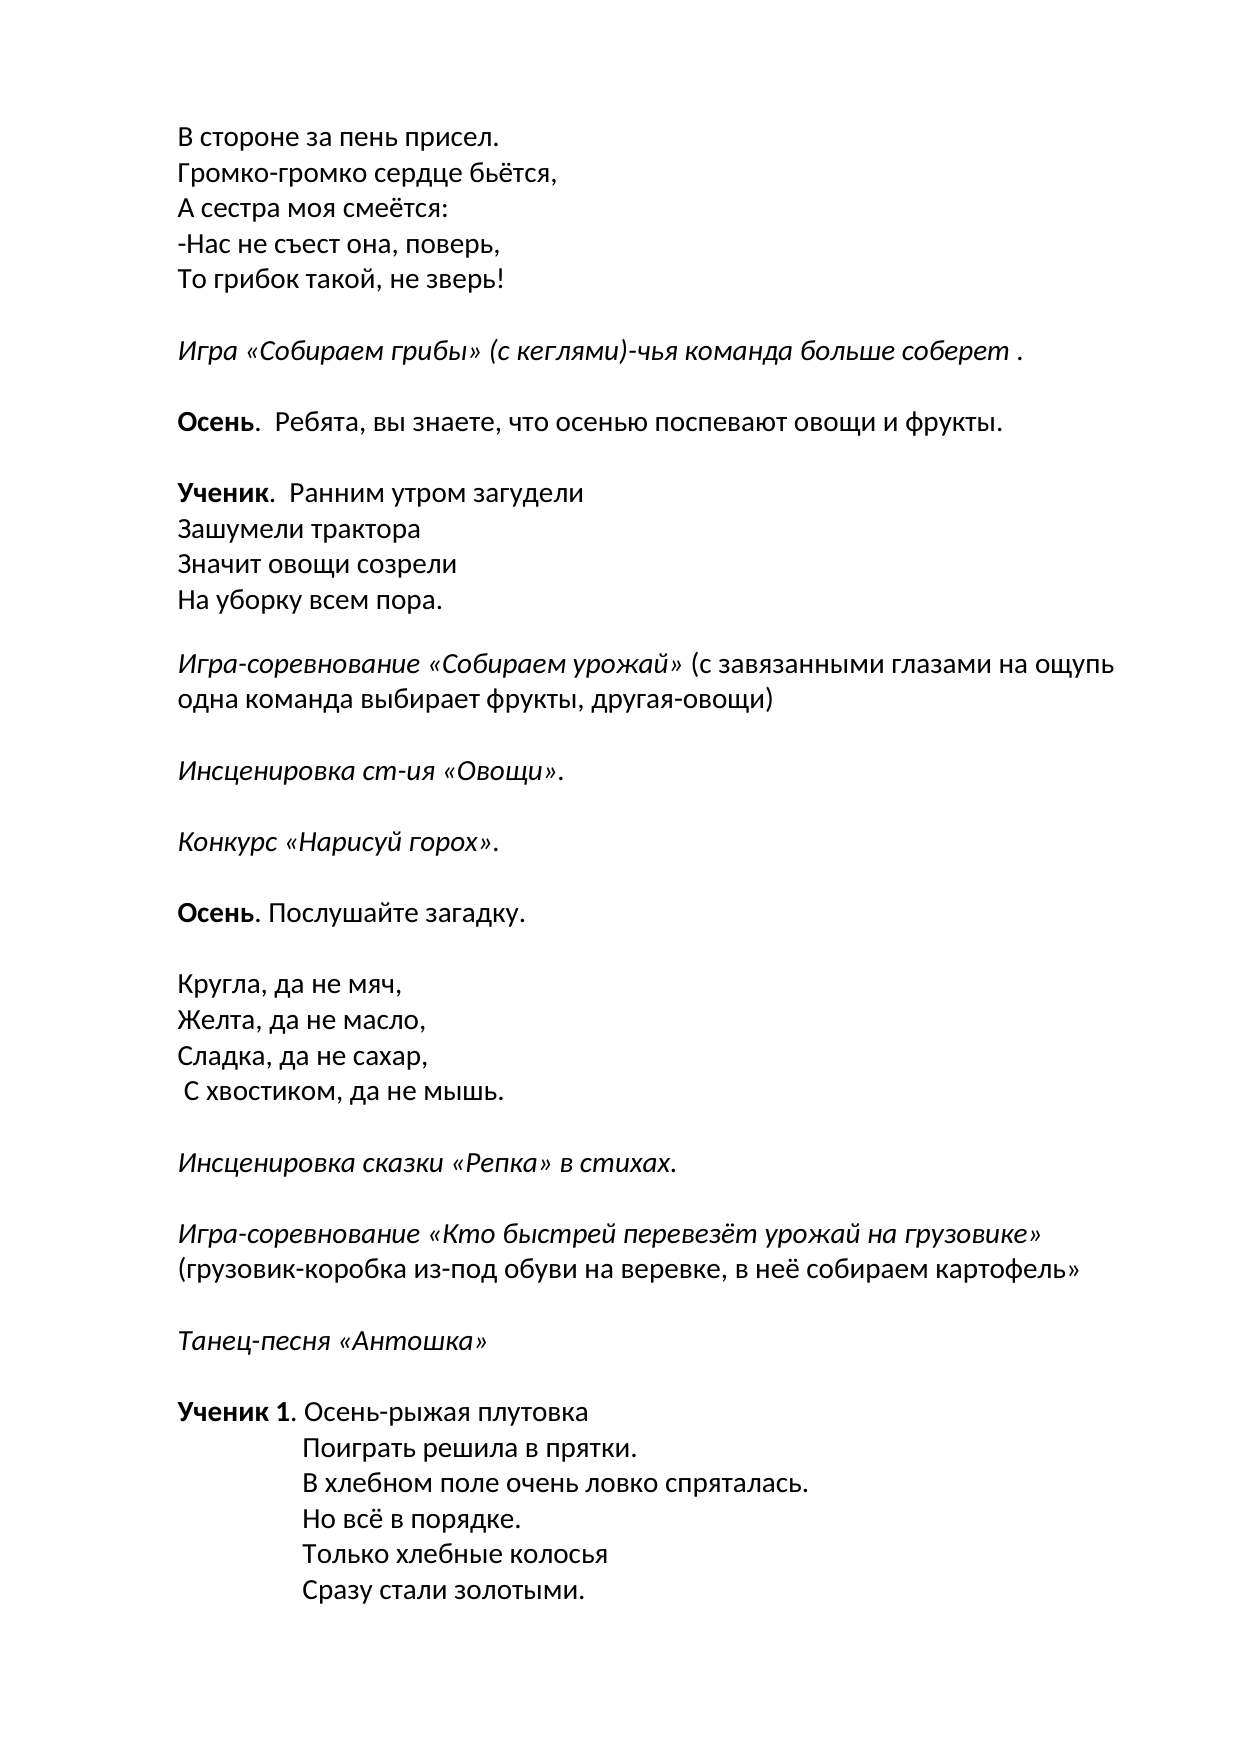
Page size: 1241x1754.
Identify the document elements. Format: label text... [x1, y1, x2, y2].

text Но всё в порядке. [177, 1500, 1152, 1536]
text На уборку всем пора. [177, 581, 1152, 617]
text С хвостиком, да не мышь. [177, 1072, 1152, 1108]
text А сестра моя смеётся: [177, 189, 1152, 225]
text Зашумели трактора [177, 510, 1152, 546]
text Поиграть решила в прятки. [177, 1429, 1152, 1464]
text Игра «Собираем грибы» (с кеглями)-чья команда больше соберет . [177, 332, 1152, 367]
text Инсценировка ст-ия «Овощи». [177, 752, 1152, 787]
text Игра-соревнование «Кто быстрей перевезёт урожай на грузовике» (грузовик-коробка из-под обуви на веревке, в неё собираем картофель» [177, 1215, 1152, 1286]
text Сразу стали золотыми. [177, 1571, 1152, 1607]
text То грибок такой, не зверь! [177, 261, 1152, 296]
text Конкурс «Нарисуй горох». [177, 823, 1152, 859]
text Ученик. Ранним утром загудели [177, 474, 1152, 510]
text Ученик 1. Осень-рыжая плутовка [177, 1393, 1152, 1429]
text Желта, да не масло, [177, 1001, 1152, 1037]
text Инсценировка сказки «Репка» в стихах. [177, 1144, 1152, 1179]
text Танец-песня «Антошка» [177, 1322, 1152, 1357]
text В стороне за пень присел. [177, 118, 1152, 154]
text Значит овощи созрели [177, 546, 1152, 581]
text -Нас не съест она, поверь, [177, 225, 1152, 261]
text Осень. Послушайте загадку. [177, 894, 1152, 930]
text Сладка, да не сахар, [177, 1037, 1152, 1072]
text В хлебном поле очень ловко спряталась. [177, 1464, 1152, 1500]
text Игра-соревнование «Собираем урожай» (с завязанными глазами на ощупь одна команда выбирает фрукты, другая-овощи) [177, 645, 1152, 716]
text Только хлебные колосья [177, 1536, 1152, 1571]
text Громко-громко сердце бьётся, [177, 154, 1152, 189]
text Осень. Ребята, вы знаете, что осенью поспевают овощи и фрукты. [177, 403, 1152, 439]
text Кругла, да не мяч, [177, 966, 1152, 1001]
